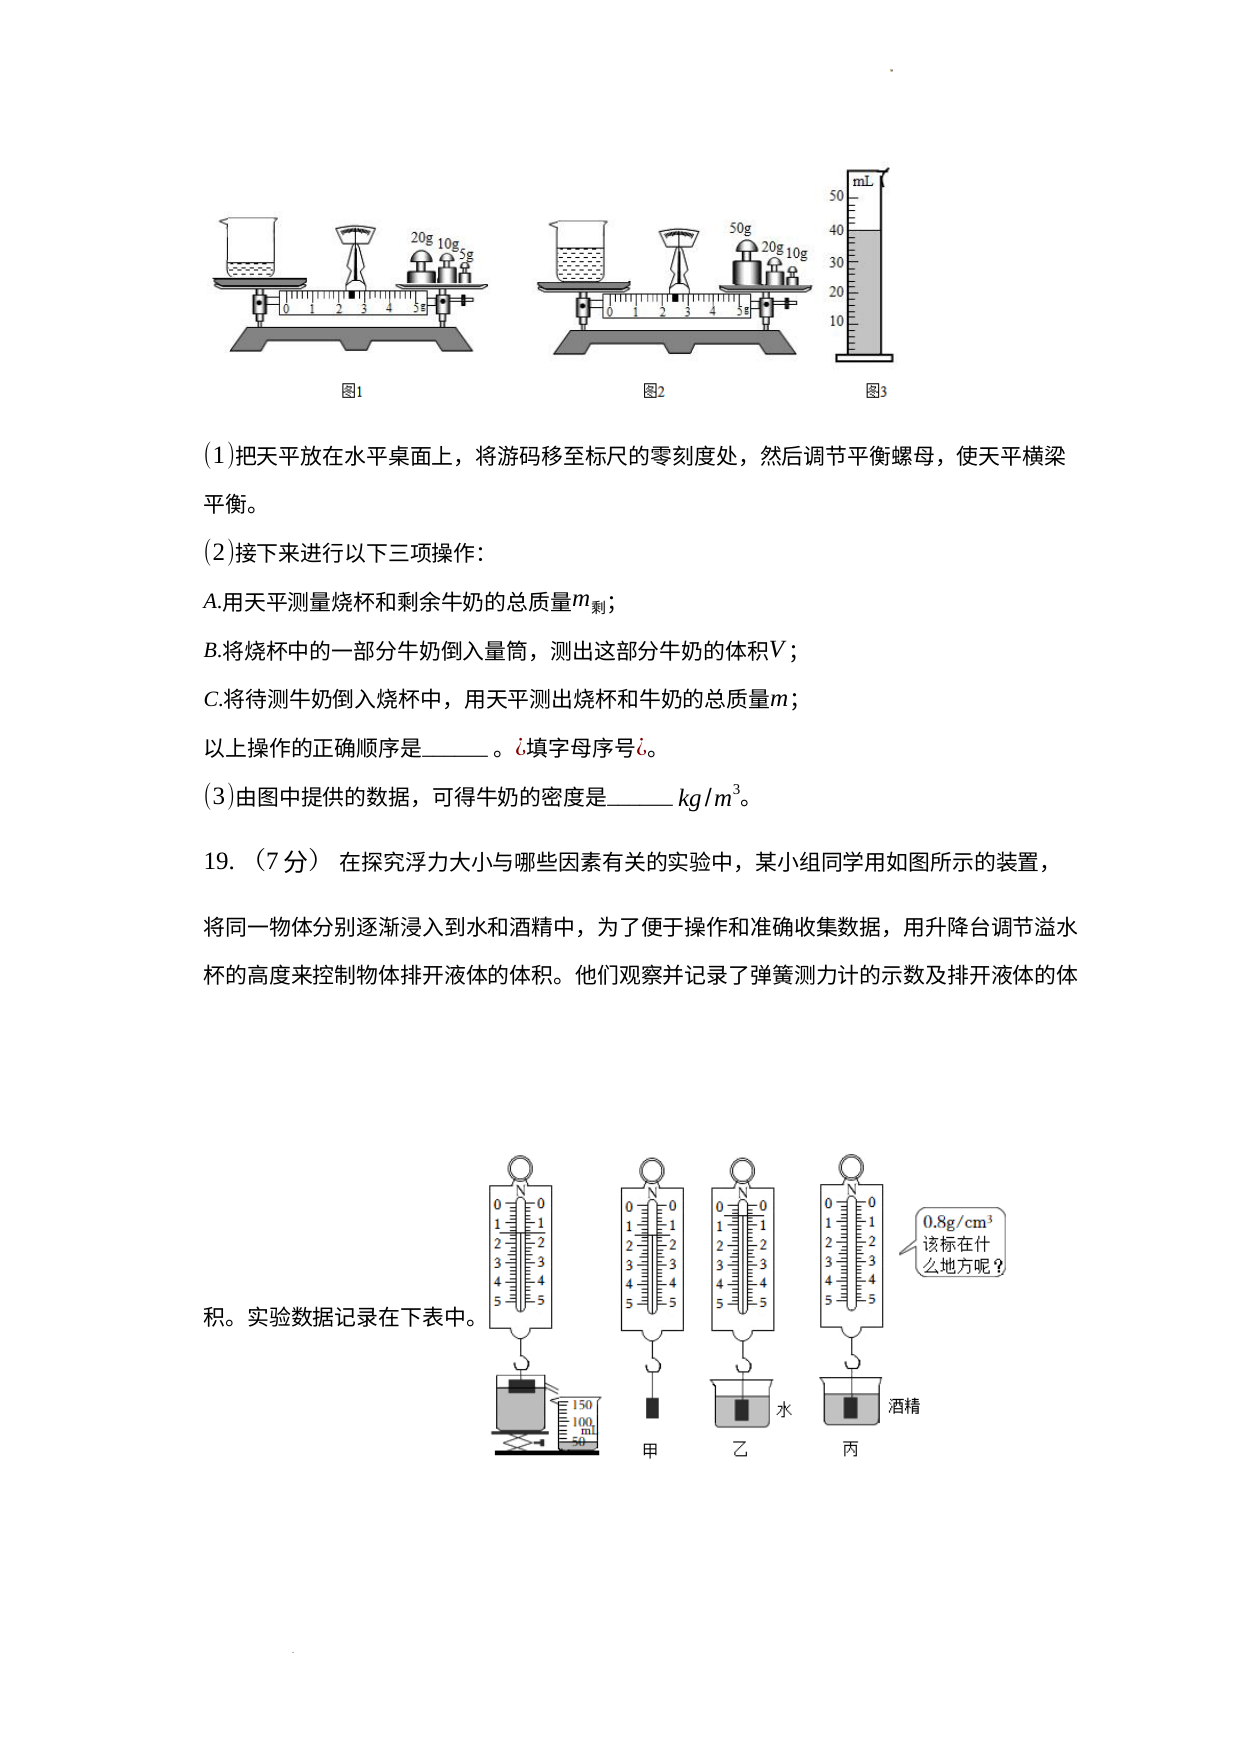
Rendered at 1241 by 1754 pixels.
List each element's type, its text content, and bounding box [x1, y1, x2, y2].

picture [203, 161, 901, 401]
picture [487, 1152, 1007, 1461]
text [203, 162, 1081, 812]
